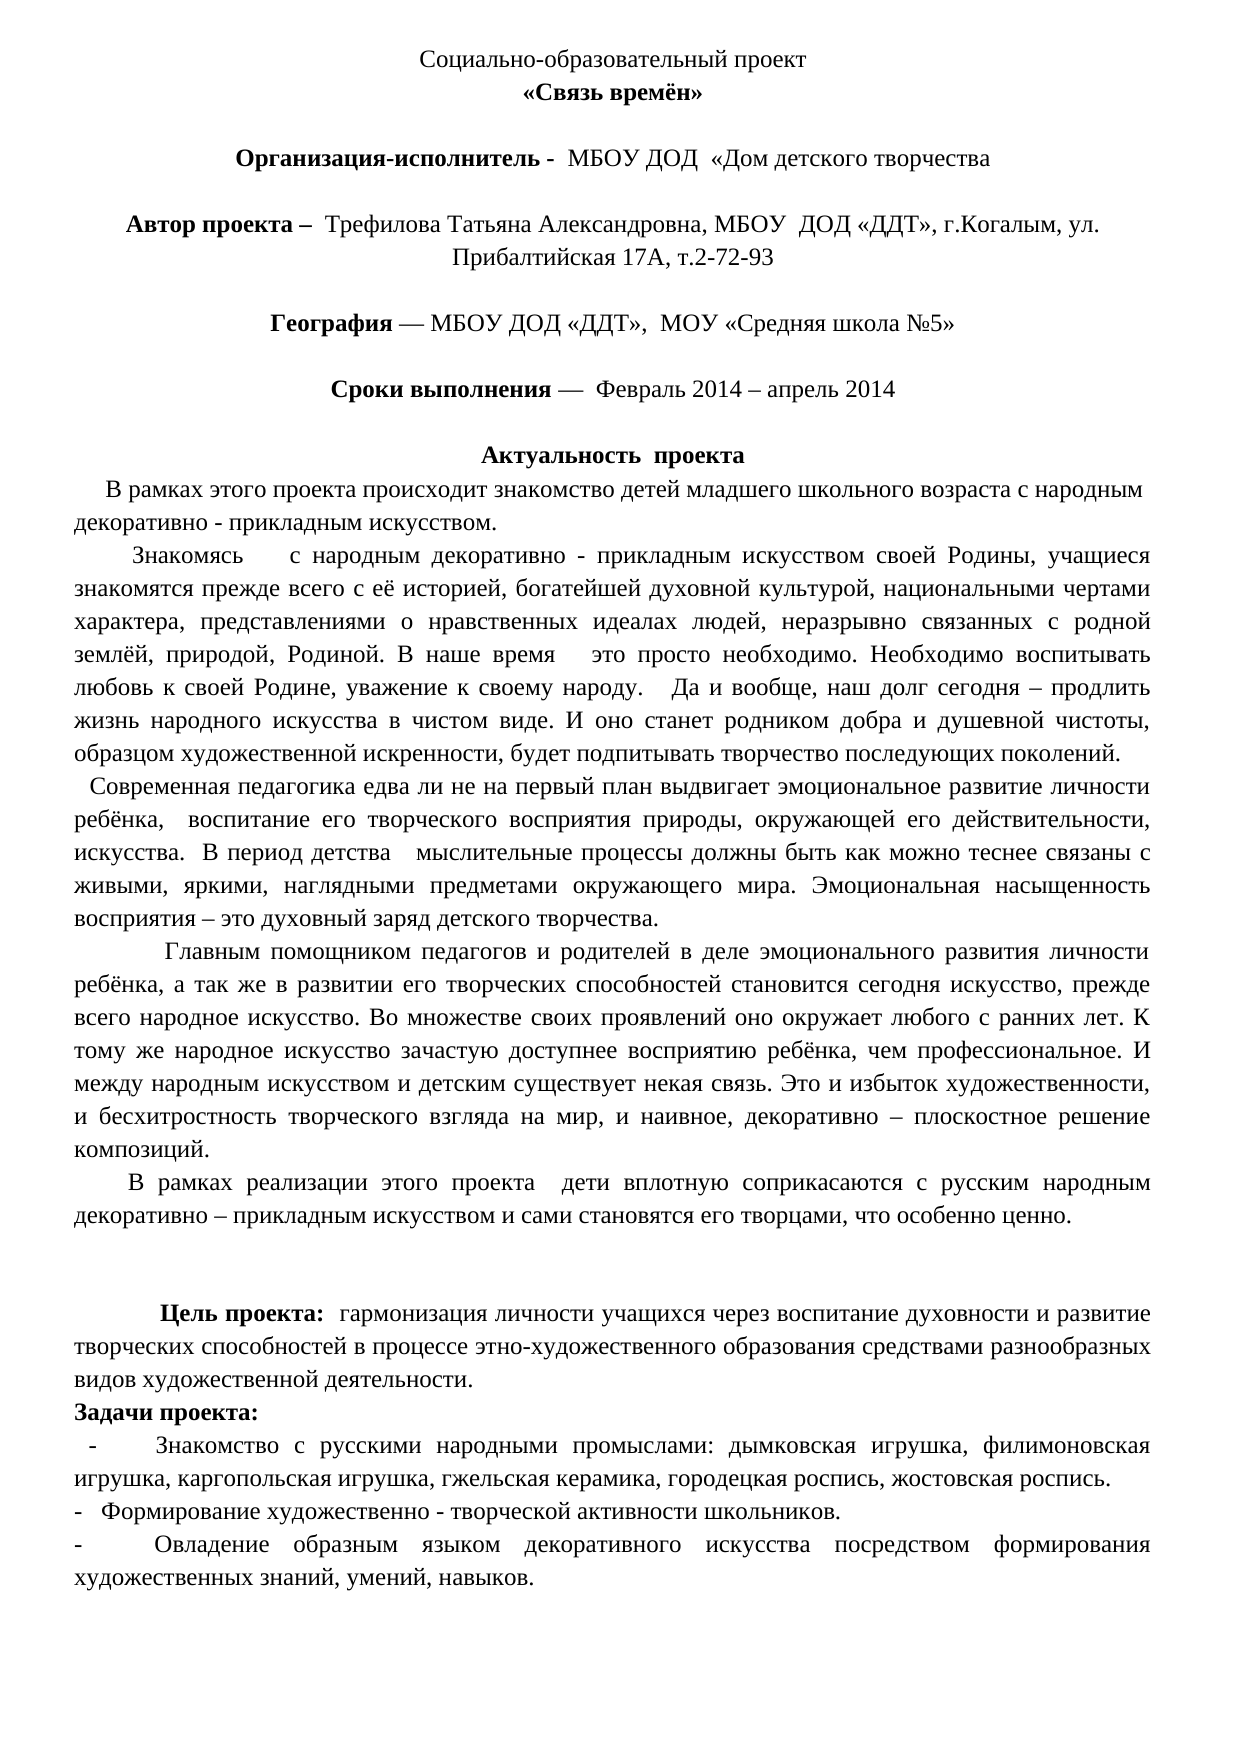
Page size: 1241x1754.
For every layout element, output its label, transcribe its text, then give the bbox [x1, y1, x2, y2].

text Автор проекта – Трефилова Татьяна Александровна, МБОУ ДОД «ДДТ», г.Когалым, ул. Прибалтийская 17А, т.2-72-93 [74, 209, 1152, 271]
text В рамках этого проекта происходит знакомство детей младшего школьного возраста с народным декоративно - прикладным искусством. [74, 474, 1152, 535]
text В рамках реализации этого проекта дети вплотную соприкасаются с русским народным декоративно – прикладным искусством и сами становятся его творцами, что особенно ценно. [74, 1167, 1152, 1229]
text - Овладение образным языком декоративного искусства посредством формирования художественных знаний, умений, навыков. [74, 1529, 1152, 1591]
text Знакомясь с народным декоративно - прикладным искусством своей Родины, учащиеся знакомятся прежде всего с её историей, богатейшей духовной культурой, национальными чертами характера, представлениями о нравственных идеалах людей, неразрывно связанных с родной землёй, природой, Родиной. В наше время это просто необходимо. Необходимо воспитывать любовь к своей Родине, уважение к своему народу. Да и вообще, наш долг сегодня – продлить жизнь народного искусства в чистом виде. И оно станет родником добра и душевной чистоты, образцом художественной искренности, будет подпитывать творчество последующих поколений. [74, 540, 1152, 767]
text Цель проекта: гармонизация личности учащихся через воспитание духовности и развитие творческих способностей в процессе этно-художественного образования средствами разнообразных видов художественной деятельности. [74, 1298, 1152, 1393]
text Социально-образовательный проект [74, 44, 1152, 73]
text Современная педагогика едва ли не на первый план выдвигает эмоциональное развитие личности ребёнка, воспитание его творческого восприятия природы, окружающей его действительности, искусства. В период детства мыслительные процессы должны быть как можно теснее связаны с живыми, яркими, наглядными предметами окружающего мира. Эмоциональная насыщенность восприятия – это духовный заряд детского творчества. [74, 771, 1152, 932]
text География — МБОУ ДОД «ДДТ», МОУ «Средняя школа №5» [74, 276, 1152, 337]
text - Формирование художественно - творческой активности школьников. [74, 1496, 1152, 1525]
text Задачи проекта: [74, 1397, 1152, 1426]
text Главным помощником педагогов и родителей в деле эмоционального развития личности ребёнка, а так же в развитии его творческих способностей становится сегодня искусство, прежде всего народное искусство. Во множестве своих проявлений оно окружает любого с ранних лет. К тому же народное искусство зачастую доступнее восприятию ребёнка, чем профессиональное. И между народным искусством и детским существует некая связь. Это и избыток художественности, и бесхитростность творческого взгляда на мир, и наивное, декоративно – плоскостное решение композиций. [74, 936, 1152, 1163]
text Сроки выполнения — Февраль 2014 – апрель 2014 [74, 342, 1152, 403]
text Организация-исполнитель - МБОУ ДОД «Дом детского творчества [74, 143, 1152, 172]
text - Знакомство с русскими народными промыслами: дымковская игрушка, филимоновская игрушка, каргопольская игрушка, гжельская керамика, городецкая роспись, жостовская роспись. [74, 1430, 1152, 1492]
text «Связь времён» [74, 77, 1152, 106]
text Актуальность проекта [74, 441, 1152, 469]
